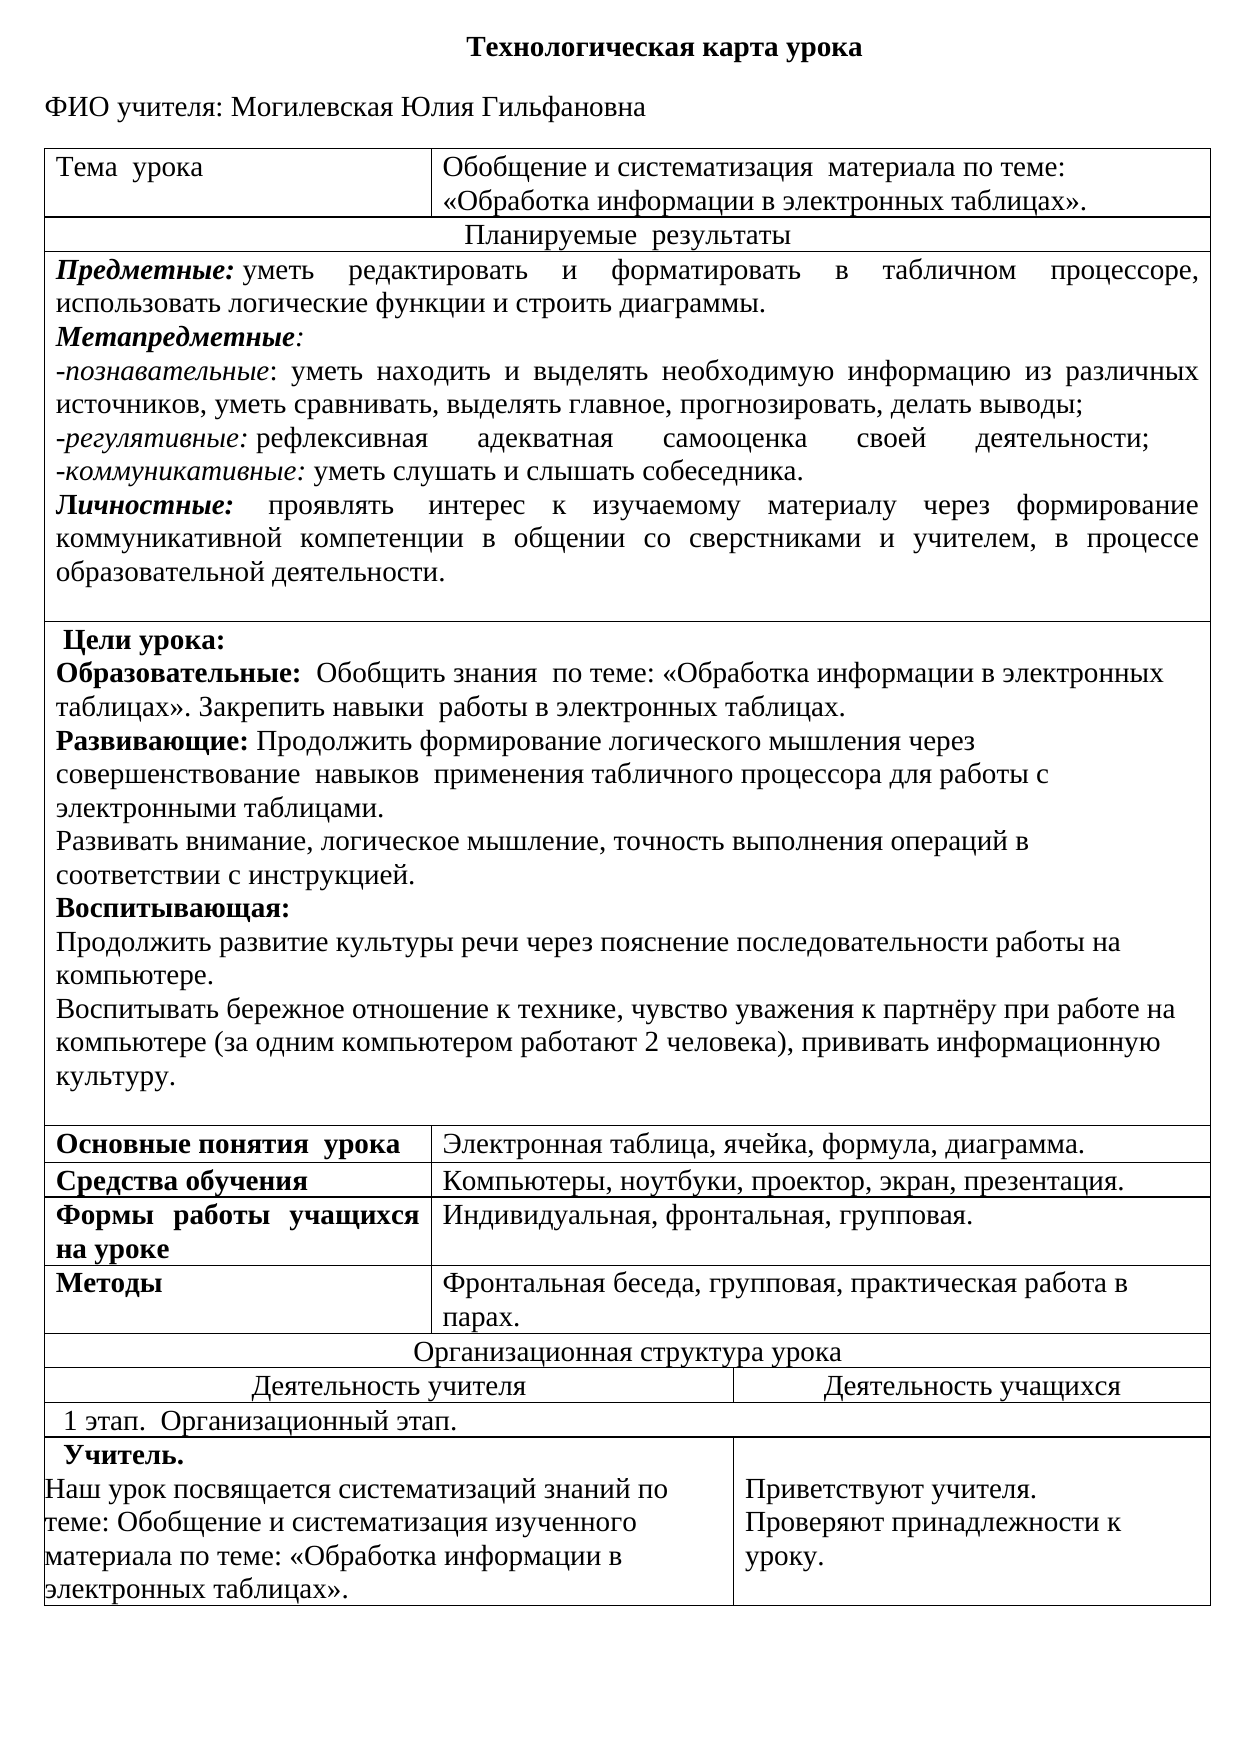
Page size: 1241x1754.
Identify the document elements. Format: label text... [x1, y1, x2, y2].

table_cell Основные понятия урока [45, 1126, 431, 1162]
table_cell Индивидуальная, фронтальная, групповая. [432, 1198, 1210, 1264]
table_cell Электронная таблица, ячейка, формула, диаграмма. [432, 1126, 1210, 1162]
table_cell Фронтальная беседа, групповая, практическая работа в парах. [432, 1266, 1210, 1333]
table_cell Средства обучения [45, 1163, 431, 1196]
table_cell Приветствуют учителя. Проверяют принадлежности к уроку. [734, 1438, 1210, 1605]
text ФИО учителя: Могилевская Юлия Гильфановна [44, 89, 1152, 122]
table_cell Деятельность учителя [45, 1368, 733, 1402]
table_cell Предметные: уметь редактировать и форматировать в табличном процессоре, использовать логические функции и строить диаграммы. Метапредметные: -познавательные: уметь находить и выделять необходимую информацию из различных источников, уметь сравнивать, выделять главное, прогнозировать, делать выводы; -регулятивные: рефлексивная адекватная самооценка своей деятельности; -коммуникативные: уметь слушать и слышать собеседника. Личностные: проявлять интерес к изучаемому материалу через формирование коммуникативной компетенции в общении со сверстниками и учителем, в процессе образовательной деятельности. [45, 252, 1210, 621]
table_cell Деятельность учащихся [734, 1368, 1210, 1402]
table_cell 1 этап. Организационный этап. [45, 1403, 1210, 1436]
table_cell Формы работы учащихся на уроке [45, 1198, 431, 1264]
table_cell Планируемые результаты [45, 218, 1210, 251]
table_cell Компьютеры, ноутбуки, проектор, экран, презентация. [432, 1163, 1210, 1196]
table_header Обобщение и систематизация материала по теме: «Обработка информации в электронных таблицах». [432, 149, 1210, 216]
table_cell Методы [45, 1266, 431, 1333]
text Технологическая карта урока [177, 29, 1152, 63]
table_cell Учитель. Наш урок посвящается систематизаций знаний по теме: Обобщение и систематизация изученного материала по теме: «Обработка информации в электронных таблицах». [45, 1438, 733, 1605]
table_cell Цели урока: Образовательные: Обобщить знания по теме: «Обработка информации в электронных таблицах». Закрепить навыки работы в электронных таблицах. Развивающие: Продолжить формирование логического мышления через совершенствование навыков применения табличного процессора для работы с электронными таблицами. Развивать внимание, логическое мышление, точность выполнения операций в соответствии с инструкцией. Воспитывающая: Продолжить развитие культуры речи через пояснение последовательности работы на компьютере. Воспитывать бережное отношение к технике, чувство уважения к партнёру при работе на компьютере (за одним компьютером работают 2 человека), прививать информационную культуру. [45, 622, 1210, 1125]
table_header Тема урока [45, 149, 431, 216]
table_cell Организационная структура урока [45, 1334, 1210, 1367]
